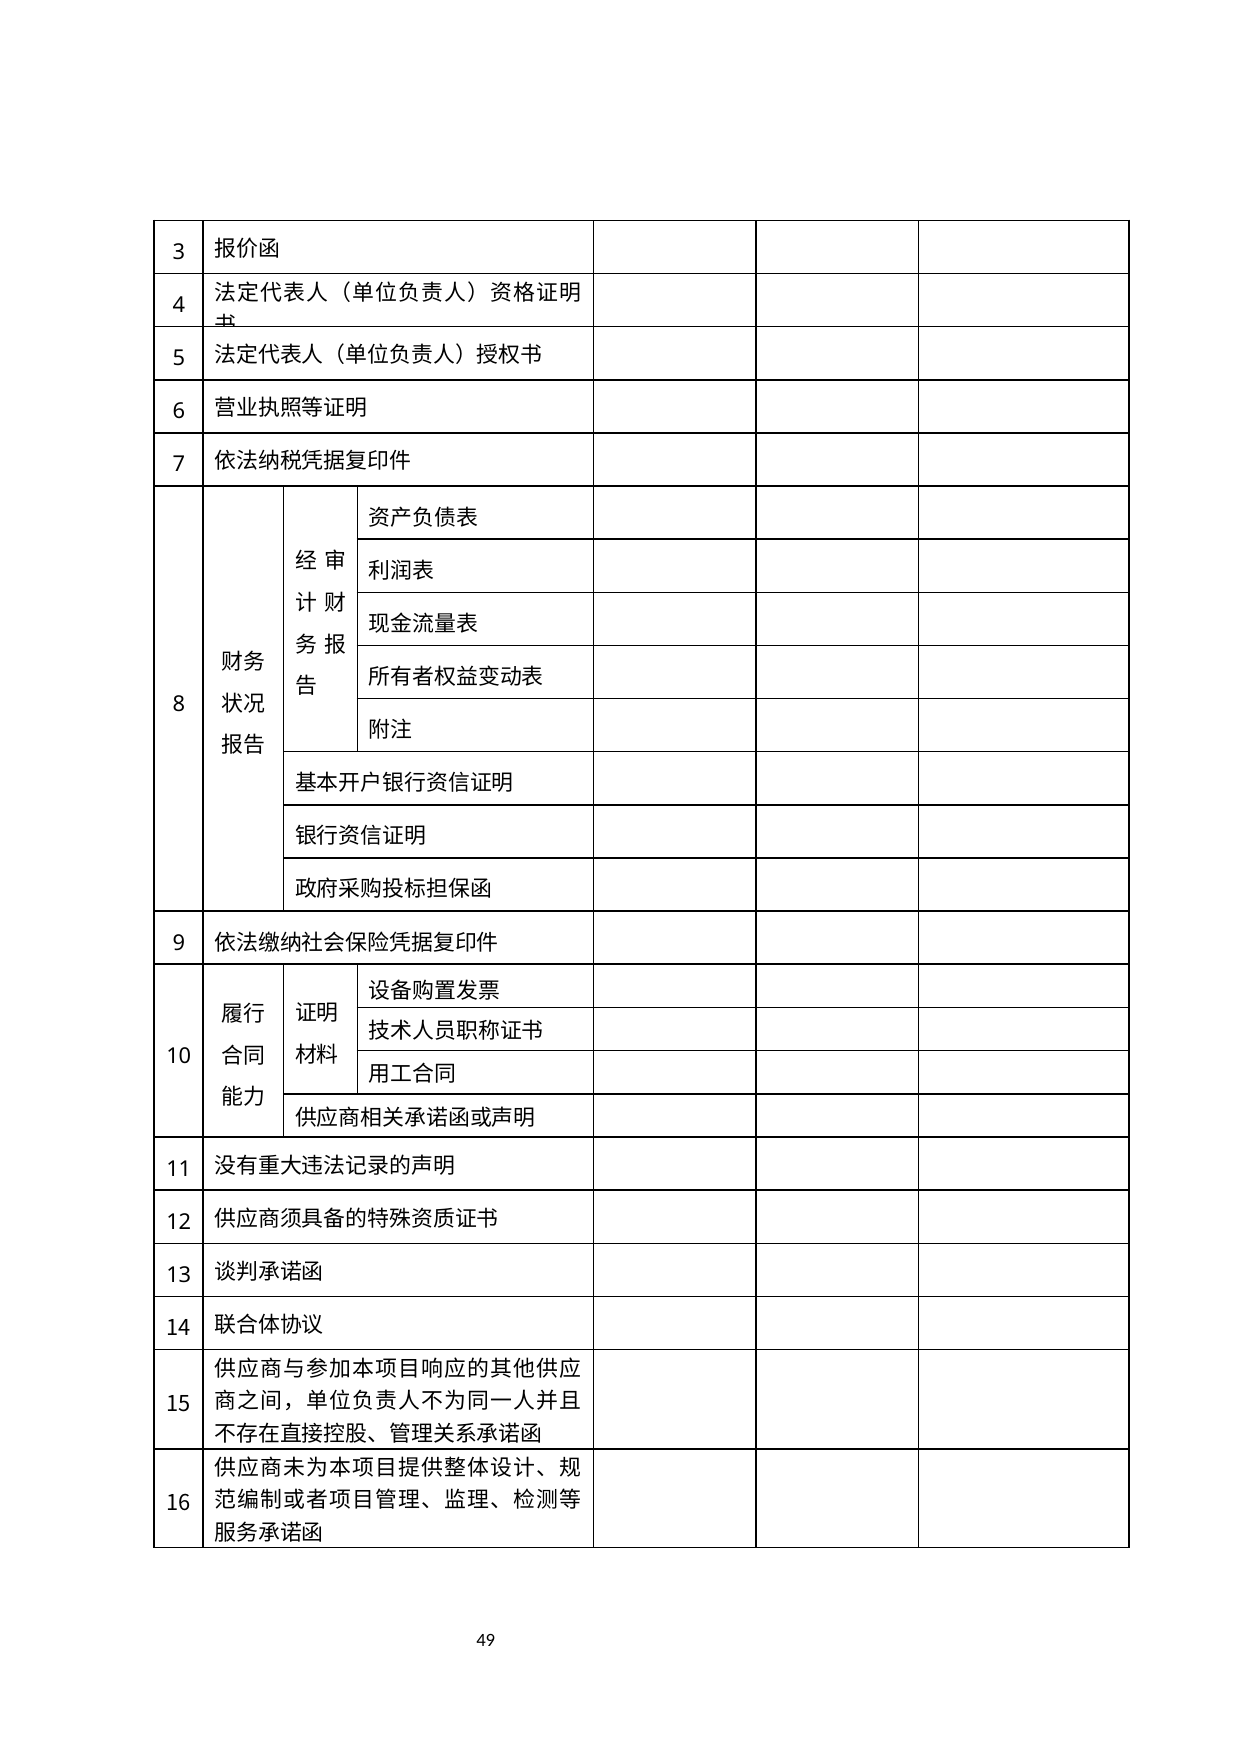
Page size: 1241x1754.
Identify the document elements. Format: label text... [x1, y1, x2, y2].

table_cell [757, 806, 918, 857]
table_cell [919, 1051, 1128, 1093]
table_cell 经审计财务报告 [284, 487, 357, 751]
table_cell 资产负债表 [358, 487, 593, 538]
table_cell [919, 327, 1128, 379]
table_cell 银行资信证明 [284, 806, 593, 857]
table_cell 技术人员职称证书 [358, 1008, 593, 1050]
table_cell 报价函 [204, 221, 593, 273]
table_cell 10 [155, 965, 202, 1136]
table_cell [594, 1450, 755, 1547]
table_cell [919, 593, 1128, 644]
table_cell [757, 1297, 918, 1349]
table_cell [594, 1095, 755, 1136]
table_cell [919, 646, 1128, 698]
table_cell [594, 806, 755, 857]
table_cell [757, 752, 918, 804]
table_cell [919, 699, 1128, 751]
table_cell [594, 752, 755, 804]
table_cell [919, 540, 1128, 591]
table_cell [757, 1095, 918, 1136]
table_cell 所有者权益变动表 [358, 646, 593, 698]
table_cell [757, 699, 918, 751]
table_cell [919, 912, 1128, 963]
table_cell [757, 1138, 918, 1189]
table_cell 财务状况报告 [204, 487, 283, 910]
table_cell [757, 859, 918, 910]
table_cell 4 [155, 274, 202, 326]
table_cell [919, 1297, 1128, 1349]
table_cell [757, 646, 918, 698]
table_cell [757, 487, 918, 538]
table_cell [757, 912, 918, 963]
table_cell 5 [155, 327, 202, 379]
table_cell [594, 1350, 755, 1448]
table_cell [757, 1350, 918, 1448]
table_cell [594, 646, 755, 698]
table_cell [594, 434, 755, 485]
table_cell [594, 1244, 755, 1296]
table_cell [919, 1350, 1128, 1448]
table_cell [757, 1450, 918, 1547]
table_cell 15 [155, 1350, 202, 1448]
table_cell [757, 274, 918, 326]
table_cell [594, 1297, 755, 1349]
table_cell [594, 965, 755, 1007]
table_cell [594, 540, 755, 591]
table_cell 附注 [358, 699, 593, 751]
table_cell [919, 487, 1128, 538]
table_cell 依法纳税凭据复印件 [204, 434, 593, 485]
table_cell [594, 859, 755, 910]
table_cell [594, 1191, 755, 1242]
table_cell [919, 752, 1128, 804]
table_cell 9 [155, 912, 202, 963]
table_cell [594, 221, 755, 273]
table_cell [594, 912, 755, 963]
table_cell 8 [155, 487, 202, 910]
table_cell [919, 381, 1128, 432]
table_cell 证明材料 [284, 965, 357, 1093]
table_cell 14 [155, 1297, 202, 1349]
table_cell [594, 487, 755, 538]
table_cell [919, 1450, 1128, 1547]
table_cell 基本开户银行资信证明 [284, 752, 593, 804]
table_cell [919, 859, 1128, 910]
table_cell [594, 274, 755, 326]
table_cell 政府采购投标担保函 [284, 859, 593, 910]
table_cell [757, 593, 918, 644]
table_cell [757, 1008, 918, 1050]
table_cell 供应商须具备的特殊资质证书 [204, 1191, 593, 1242]
table_cell 法定代表人（单位负责人）资格证明书 [204, 274, 593, 326]
table_cell [919, 1191, 1128, 1242]
table_cell 利润表 [358, 540, 593, 591]
table_cell [919, 1095, 1128, 1136]
table_cell [757, 965, 918, 1007]
table_cell 联合体协议 [204, 1297, 593, 1349]
table_cell 法定代表人（单位负责人）授权书 [204, 327, 593, 379]
table_cell [919, 806, 1128, 857]
table_cell [919, 1244, 1128, 1296]
table_cell 供应商与参加本项目响应的其他供应商之间，单位负责人不为同一人并且不存在直接控股、管理关系承诺函 [204, 1350, 593, 1448]
table_cell [594, 699, 755, 751]
table_cell 供应商未为本项目提供整体设计、规范编制或者项目管理、监理、检测等服务承诺函 [204, 1450, 593, 1547]
table_cell 营业执照等证明 [204, 381, 593, 432]
table_cell 16 [155, 1450, 202, 1547]
table_cell [919, 1138, 1128, 1189]
table_cell [757, 540, 918, 591]
table_cell [757, 1244, 918, 1296]
table_cell 谈判承诺函 [204, 1244, 593, 1296]
table_cell [757, 434, 918, 485]
table_cell 用工合同 [358, 1051, 593, 1093]
table_cell [594, 1008, 755, 1050]
table_cell 设备购置发票 [358, 965, 593, 1007]
table_cell 3 [155, 221, 202, 273]
table_cell 7 [155, 434, 202, 485]
table_cell [594, 327, 755, 379]
table_cell [594, 1051, 755, 1093]
table_cell [757, 327, 918, 379]
table_cell [757, 1051, 918, 1093]
table_cell [594, 593, 755, 644]
table_cell [919, 274, 1128, 326]
table_cell 13 [155, 1244, 202, 1296]
table_cell 11 [155, 1138, 202, 1189]
table_cell [757, 1191, 918, 1242]
table_cell [757, 221, 918, 273]
table_cell [757, 381, 918, 432]
table_cell [919, 434, 1128, 485]
table_cell [919, 221, 1128, 273]
table_cell 12 [155, 1191, 202, 1242]
table_cell 供应商相关承诺函或声明 [284, 1095, 593, 1136]
table_cell [919, 965, 1128, 1007]
table_cell [594, 381, 755, 432]
table_cell [594, 1138, 755, 1189]
table_cell 6 [155, 381, 202, 432]
table_cell 履行合同能力 [204, 965, 283, 1136]
table_cell 没有重大违法记录的声明 [204, 1138, 593, 1189]
table_cell 现金流量表 [358, 593, 593, 644]
table_cell [919, 1008, 1128, 1050]
table_cell 依法缴纳社会保险凭据复印件 [204, 912, 593, 963]
